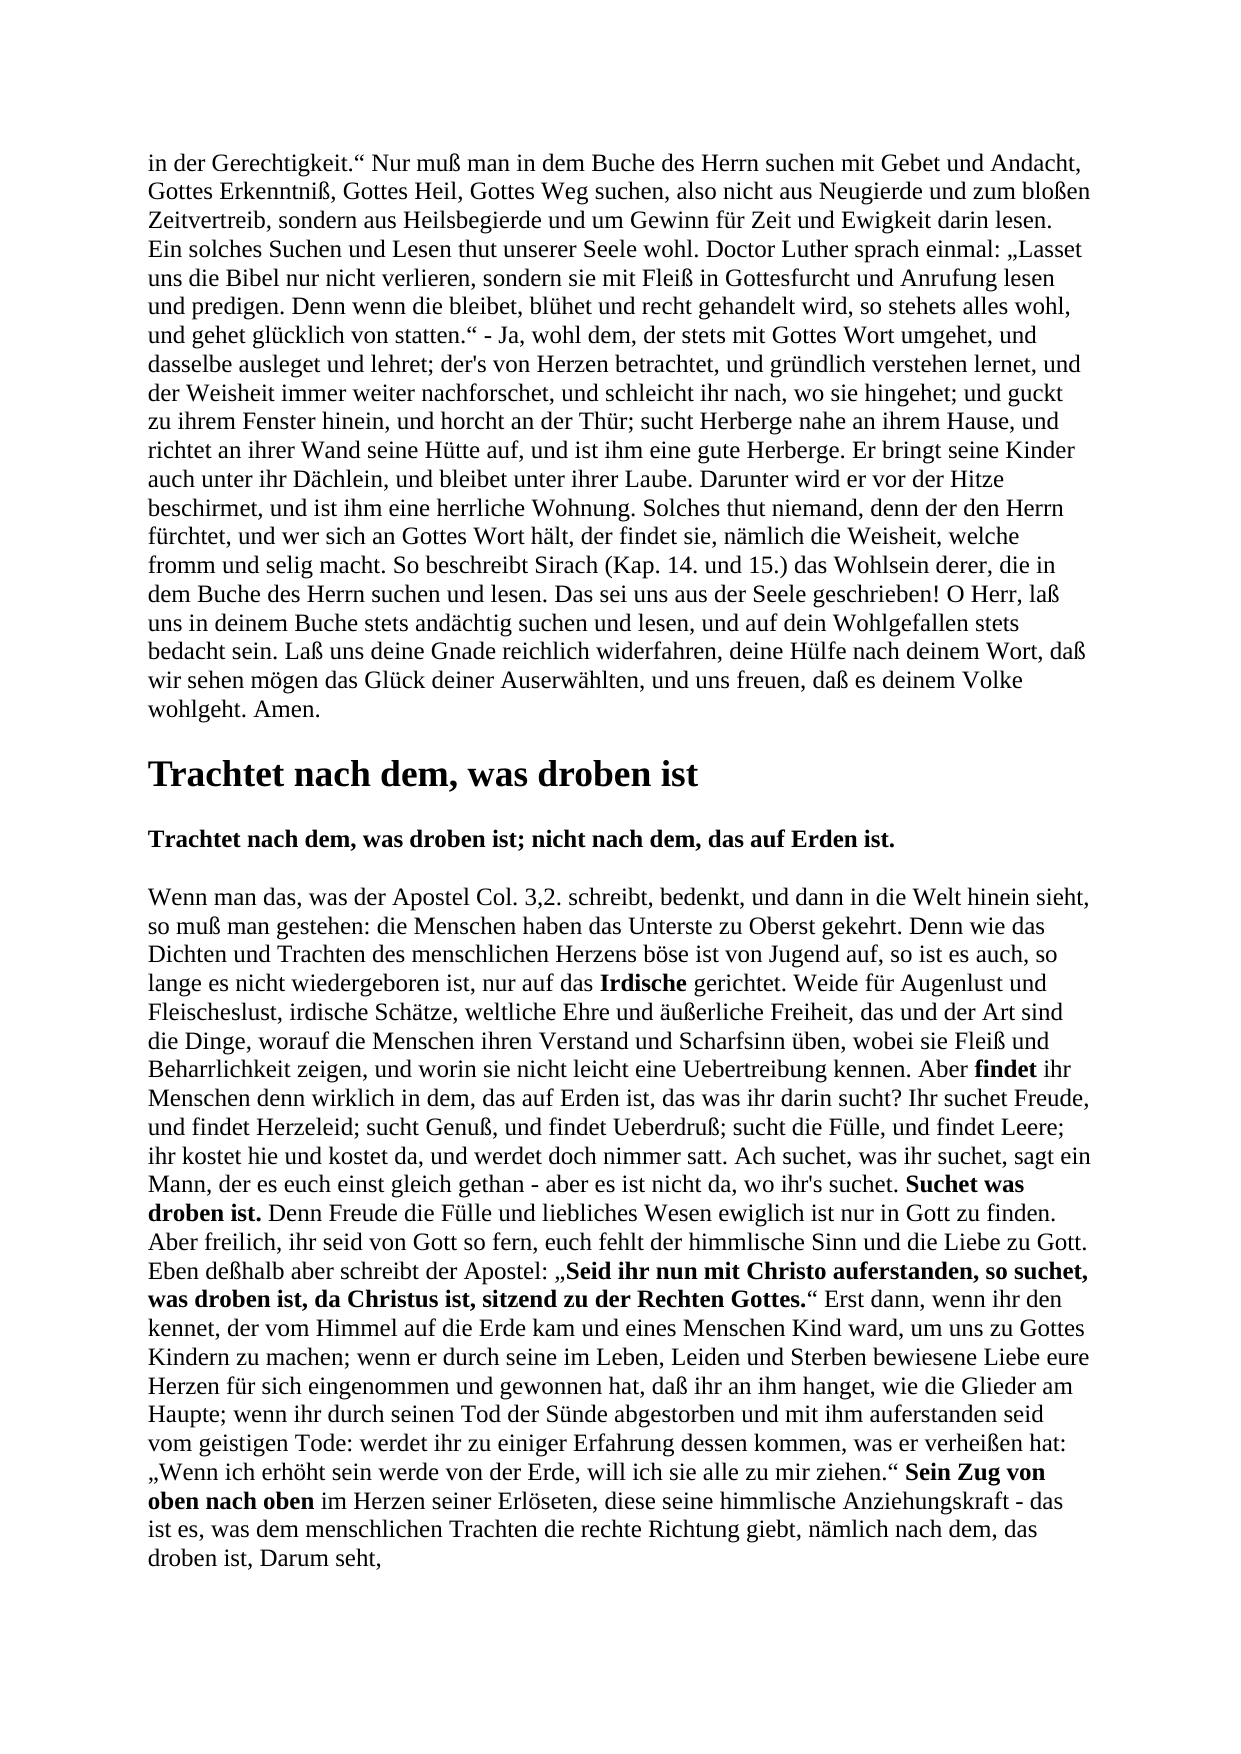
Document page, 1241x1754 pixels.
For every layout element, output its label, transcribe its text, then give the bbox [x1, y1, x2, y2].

text Trachtet nach dem, was droben ist; nicht nach dem, das auf Erden ist. [148, 824, 1093, 853]
subtitle Trachtet nach dem, was droben ist [148, 752, 1093, 795]
text Wenn man das, was der Apostel Col. 3,2. schreibt, bedenkt, und dann in die Welt hinein sieht, so muß man gestehen: die Menschen haben das Unterste zu Oberst gekehrt. Denn wie das Dichten und Trachten des menschlichen Herzens böse ist von Jugend auf, so ist es auch, so lange es nicht wiedergeboren ist, nur auf das Irdische gerichtet. Weide für Augenlust und Fleischeslust, irdische Schätze, weltliche Ehre und äußerliche Freiheit, das und der Art sind die Dinge, worauf die Menschen ihren Verstand und Scharfsinn üben, wobei sie Fleiß und Beharrlichkeit zeigen, und worin sie nicht leicht eine Uebertreibung kennen. Aber findet ihr Menschen denn wirklich in dem, das auf Erden ist, das was ihr darin sucht? Ihr suchet Freude, und findet Herzeleid; sucht Genuß, und findet Ueberdruß; sucht die Fülle, und findet Leere; ihr kostet hie und kostet da, und werdet doch nimmer satt. Ach suchet, was ihr suchet, sagt ein Mann, der es euch einst gleich gethan - aber es ist nicht da, wo ihr's suchet. Suchet was droben ist. Denn Freude die Fülle und liebliches Wesen ewiglich ist nur in Gott zu finden. Aber freilich, ihr seid von Gott so fern, euch fehlt der himmlische Sinn und die Liebe zu Gott. Eben deßhalb aber schreibt der Apostel: „Seid ihr nun mit Christo auferstanden, so suchet, was droben ist, da Christus ist, sitzend zu der Rechten Gottes.“ Erst dann, wenn ihr den kennet, der vom Himmel auf die Erde kam und eines Menschen Kind ward, um uns zu Gottes Kindern zu machen; wenn er durch seine im Leben, Leiden und Sterben bewiesene Liebe eure Herzen für sich eingenommen und gewonnen hat, daß ihr an ihm hanget, wie die Glieder am Haupte; wenn ihr durch seinen Tod der Sünde abgestorben und mit ihm auferstanden seid vom geistigen Tode: werdet ihr zu einiger Erfahrung dessen kommen, was er verheißen hat: „Wenn ich erhöht sein werde von der Erde, will ich sie alle zu mir ziehen.“ Sein Zug von oben nach oben im Herzen seiner Erlöseten, diese seine himmlische Anziehungskraft - das ist es, was dem menschlichen Trachten die rechte Richtung giebt, nämlich nach dem, das droben ist, Darum seht, [148, 882, 1093, 1572]
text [148, 148, 1093, 723]
